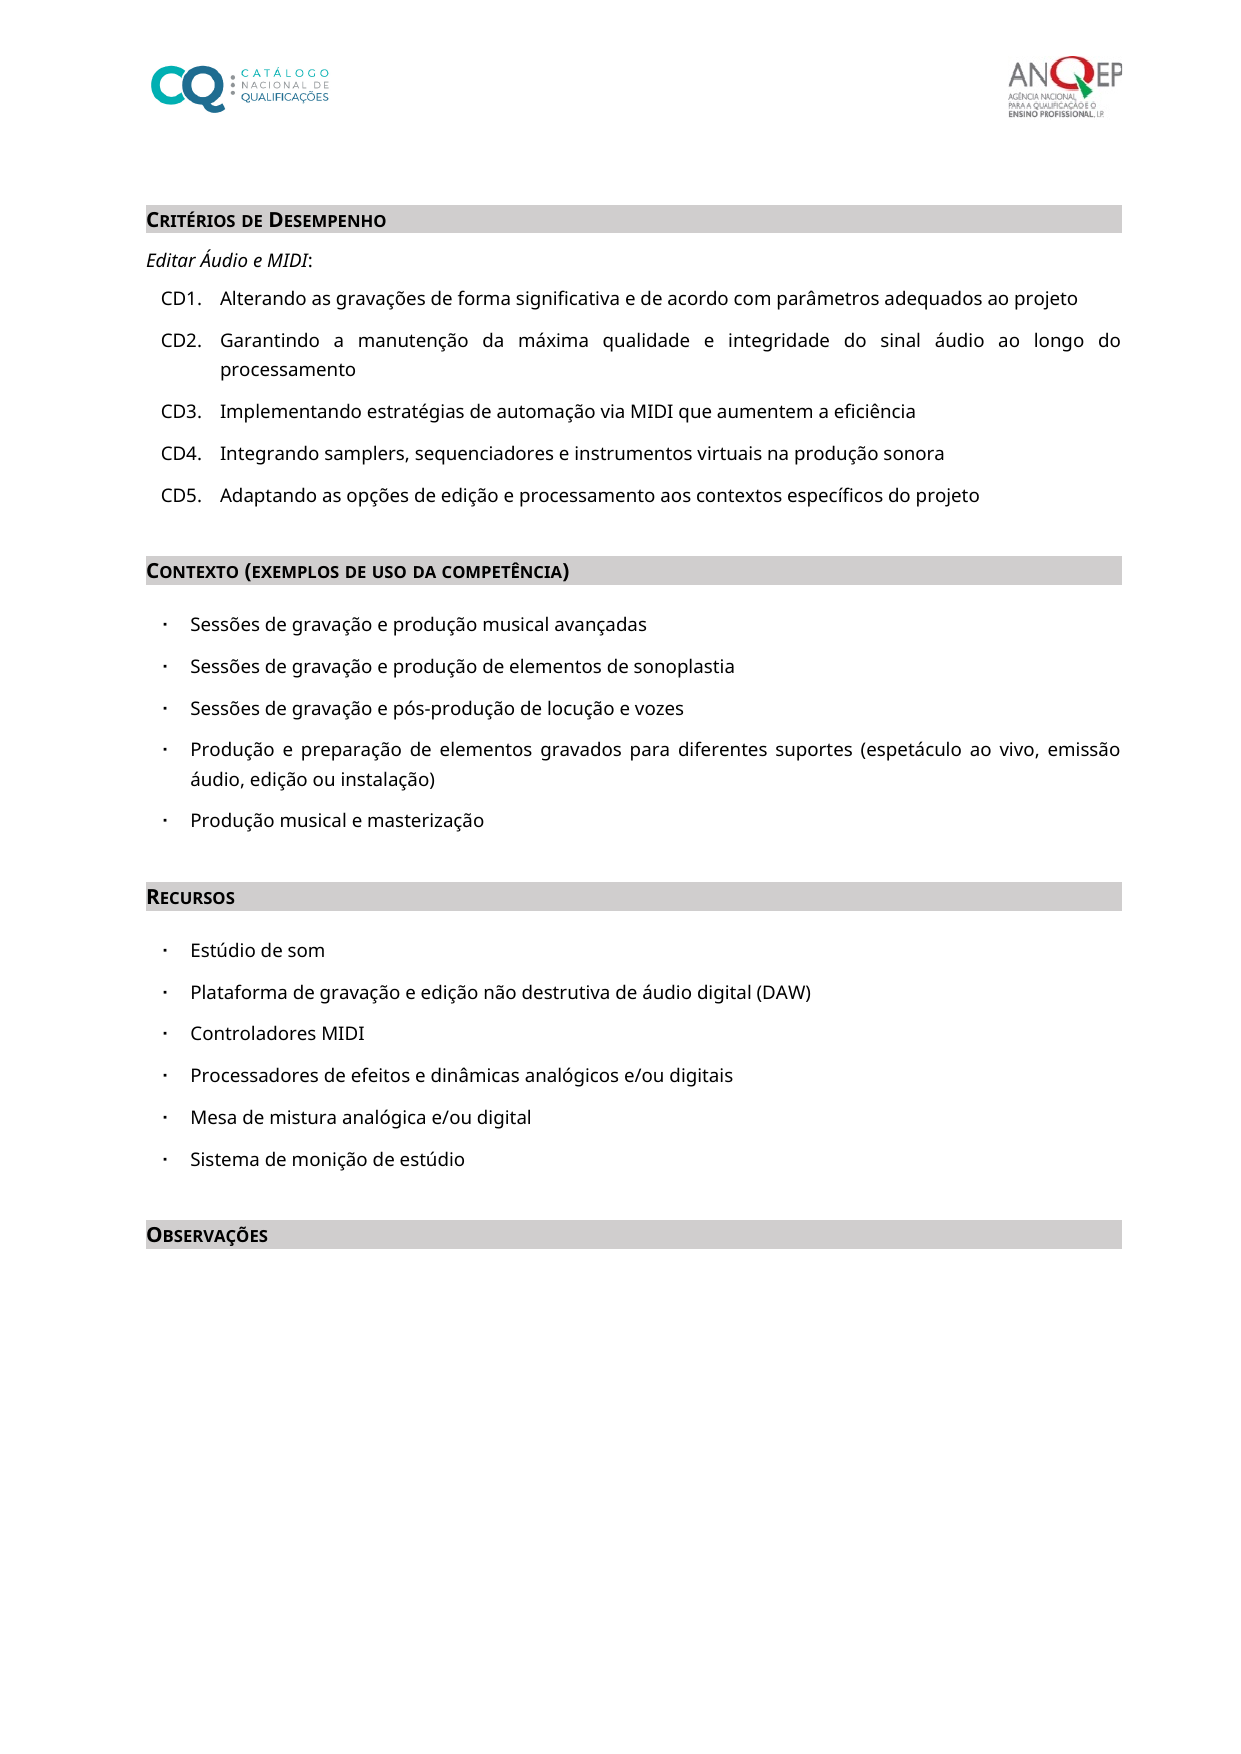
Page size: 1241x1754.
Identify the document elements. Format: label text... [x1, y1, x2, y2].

picture [145, 47, 334, 131]
text CD2. Garantindo a manutenção da máxima qualidade e integridade do sinal áudio ao longo do processamento [161, 327, 1122, 382]
list Processadores de efeitos e dinâmicas analógicos e/ou digitais [161, 1062, 1122, 1088]
text Editar Áudio e MIDI: [146, 247, 1122, 273]
list Sistema de monição de estúdio [161, 1146, 1122, 1172]
list Estúdio de som [161, 937, 1122, 963]
list Sessões de gravação e pós-produção de locução e vozes [161, 695, 1122, 720]
list Produção musical e masterização [161, 808, 1122, 833]
list Sessões de gravação e produção de elementos de sonoplastia [161, 653, 1122, 679]
list Produção e preparação de elementos gravados para diferentes suportes (espetáculo ao vivo, emissão áudio, edição ou instalação) [161, 737, 1122, 791]
list Controladores MIDI [161, 1021, 1122, 1046]
list Sessões de gravação e produção musical avançadas [161, 611, 1122, 637]
text CD1. Alterando as gravações de forma significativa e de acordo com parâmetros adequados ao projeto [161, 286, 1122, 311]
picture [1008, 56, 1123, 120]
list Plataforma de gravação e edição não destrutiva de áudio digital (DAW) [161, 979, 1122, 1004]
text CD5. Adaptando as opções de edição e processamento aos contextos específicos do projeto [161, 482, 1122, 507]
text CD4. Integrando samplers, sequenciadores e instrumentos virtuais na produção sonora [161, 440, 1122, 466]
text Recursos [146, 882, 1122, 911]
text Contexto (exemplos de uso da competência) [146, 556, 1122, 585]
text Observações [146, 1220, 1122, 1249]
text Critérios de Desempenho [146, 205, 1122, 233]
text CD3. Implementando estratégias de automação via MIDI que aumentem a eficiência [161, 398, 1122, 424]
list Mesa de mistura analógica e/ou digital [161, 1104, 1122, 1130]
